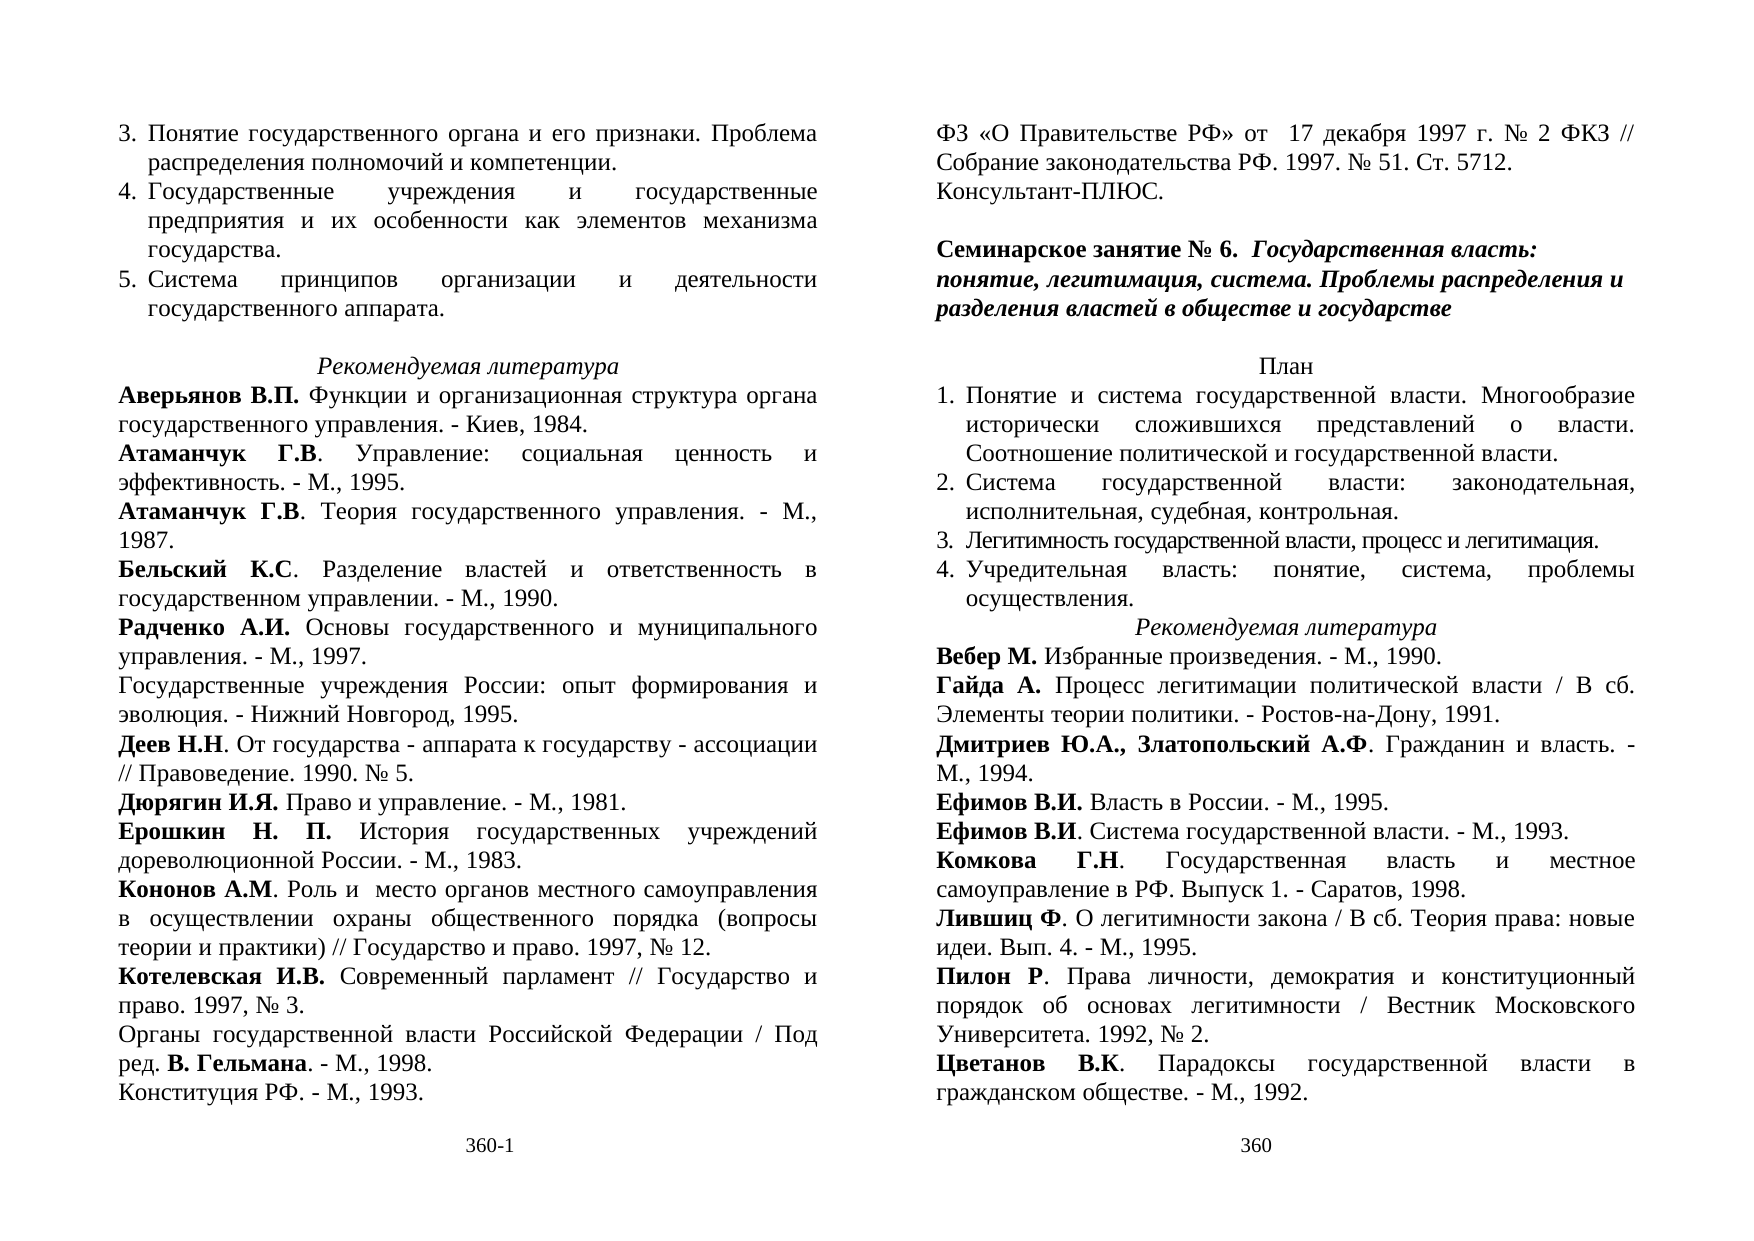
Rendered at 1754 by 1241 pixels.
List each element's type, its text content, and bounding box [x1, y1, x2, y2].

text Лившиц Ф. О легитимности закона / В сб. Теория права: новые идеи. Вып. 4. - М., 1995. [936, 903, 1636, 961]
list Система принципов организации и деятельности государственного аппарата. [118, 263, 818, 322]
text Комкова Г.Н. Государственная власть и местное самоуправление в РФ. Выпуск 1. - Саратов, 1998. [936, 845, 1636, 903]
subtitle План [936, 351, 1636, 380]
text Дмитриев Ю.А., Златопольский А.Ф. Гражданин и власть. - М., 1994. [936, 728, 1636, 787]
text Цветанов В.К. Парадоксы государственной власти в гражданском обществе. - М., 1992. [936, 1048, 1636, 1106]
list Государственные учреждения и государственные предприятия и их особенности как элементов механизма государства. [118, 176, 818, 263]
text Котелевская И.В. Современный парламент // Государство и право. 1997, № 3. [118, 961, 818, 1019]
text Ефимов В.И. Система государственной власти. - М., 1993. [936, 816, 1636, 845]
text Вебер М. Избранные произведения. - М., 1990. [936, 641, 1636, 670]
list Понятие государственного органа и его признаки. Проблема распределения полномочий и компетенции. [118, 118, 818, 176]
text Атаманчук Г.В. Теория государственного управления. - М., 1987. [118, 496, 818, 554]
text Бельский К.С. Разделение властей и ответственность в государственном управлении. - М., 1990. [118, 554, 818, 612]
text Деев Н.Н. От государства - аппарата к государству - ассоциации // Правоведение. 1990. № 5. [118, 728, 818, 787]
list Учредительная власть: понятие, система, проблемы осуществления. [936, 554, 1636, 612]
text Ефимов В.И. Власть в России. - М., 1995. [936, 787, 1636, 816]
text Конституция РФ. - М., 1993. [118, 1077, 818, 1106]
text Семинарское занятие № 6. Государственная власть: понятие, легитимация, система. Проблемы распределения и разделения властей в обществе и государстве [936, 234, 1636, 322]
list Система государственной власти: законодательная, исполнительная, судебная, контрольная. [936, 467, 1636, 525]
text Государственные учреждения России: опыт формирования и эволюция. - Нижний Новгород, 1995. [118, 670, 818, 728]
list Легитимность государственной власти, процесс и легитимация. [936, 525, 1636, 554]
text Кононов А.М. Роль и место органов местного самоуправления в осуществлении охраны общественного порядка (вопросы теории и практики) // Государство и право. 1997, № 12. [118, 874, 818, 961]
text Органы государственной власти Российской Федерации / Под ред. В. Гельмана. - М., 1998. [118, 1019, 818, 1077]
list Понятие и система государственной власти. Многообразие исторически сложившихся представлений о власти. Соотношение политической и государственной власти. [936, 380, 1636, 467]
text Дюрягин И.Я. Право и управление. - М., 1981. [118, 787, 818, 816]
text Атаманчук Г.В. Управление: социальная ценность и эффективность. - М., 1995. [118, 438, 818, 496]
text Гайда А. Процесс легитимации политической власти / В сб. Элементы теории политики. - Ростов-на-Дону, 1991. [936, 670, 1636, 728]
text Ерошкин Н. П. История государственных учреждений дореволюционной России. - М., 1983. [118, 816, 818, 874]
text Радченко А.И. Основы государственного и муниципального управления. - М., 1997. [118, 612, 818, 670]
text Пилон Р. Права личности, демократия и конституционный порядок об основах легитимности / Вестник Московского Университета. 1992, № 2. [936, 961, 1636, 1048]
text Аверьянов В.П. Функции и организационная структура органа государственного управления. - Киев, 1984. [118, 380, 818, 438]
subtitle Рекомендуемая литература [936, 612, 1636, 641]
text Консультант-ПЛЮС. [936, 176, 1636, 205]
text ФЗ «О Правительстве РФ» от 17 декабря . № 2 ФКЗ // Собрание законодательства РФ. 1997. № 51. Ст. 5712. [936, 118, 1636, 176]
subtitle Рекомендуемая литература [118, 351, 818, 380]
